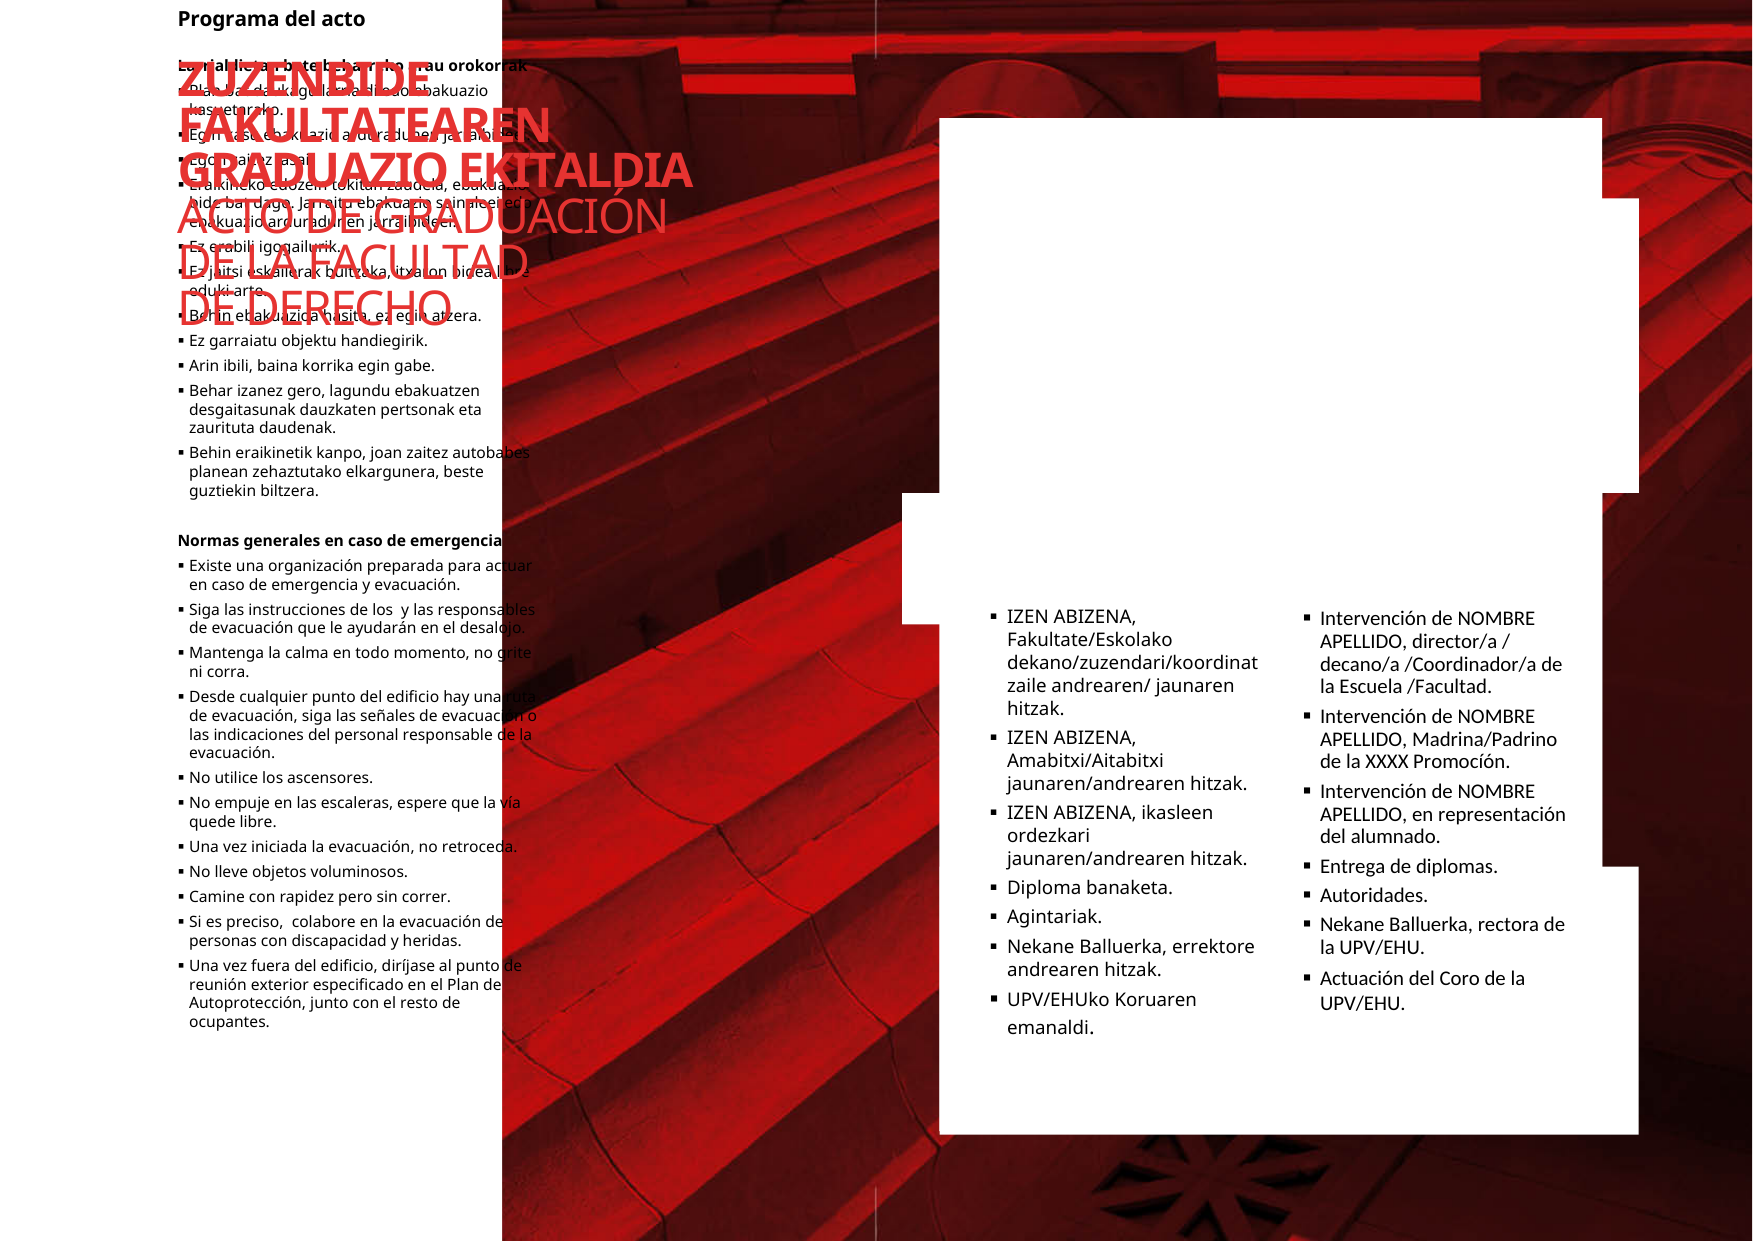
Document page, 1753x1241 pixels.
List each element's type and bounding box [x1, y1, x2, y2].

picture [504, 248, 522, 275]
picture [503, 0, 1753, 1241]
